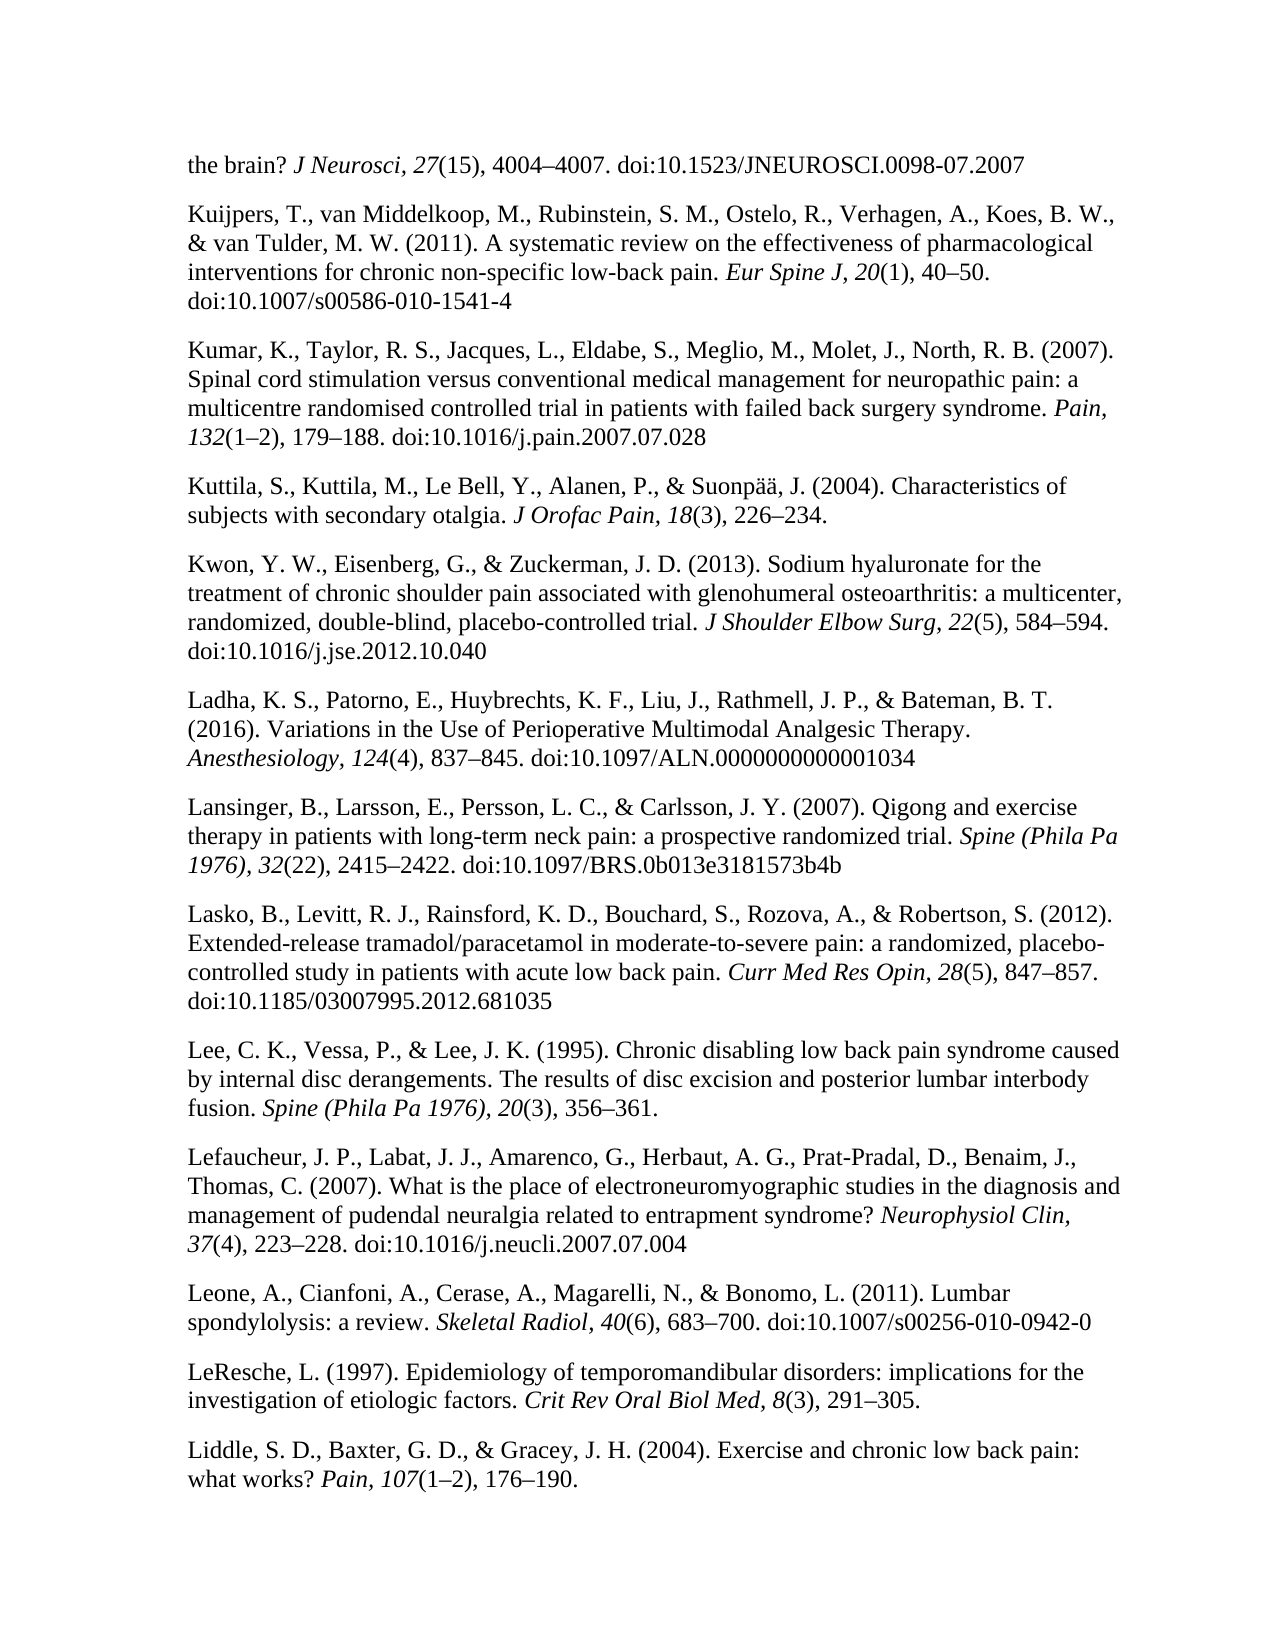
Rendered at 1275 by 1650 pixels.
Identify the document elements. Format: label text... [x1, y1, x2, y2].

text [187, 150, 1125, 179]
text Kumar, K., Taylor, R. S., Jacques, L., Eldabe, S., Meglio, M., Molet, J., North, R. B. (2007). Spinal cord stimulation versus conventional medical management for neuropathic pain: a multicentre randomised controlled trial in patients with failed back surgery syndrome. Pain, 132(1–2), 179–188. doi:10.1016/j.pain.2007.07.028 [187, 335, 1125, 450]
text Lefaucheur, J. P., Labat, J. J., Amarenco, G., Herbaut, A. G., Prat-Pradal, D., Benaim, J., Thomas, C. (2007). What is the place of electroneuromyographic studies in the diagnosis and management of pudendal neuralgia related to entrapment syndrome? Neurophysiol Clin, 37(4), 223–228. doi:10.1016/j.neucli.2007.07.004 [187, 1142, 1125, 1257]
text Ladha, K. S., Patorno, E., Huybrechts, K. F., Liu, J., Rathmell, J. P., & Bateman, B. T. (2016). Variations in the Use of Perioperative Multimodal Analgesic Therapy. Anesthesiology, 124(4), 837–845. doi:10.1097/ALN.0000000000001034 [187, 685, 1125, 772]
text Lansinger, B., Larsson, E., Persson, L. C., & Carlsson, J. Y. (2007). Qigong and exercise therapy in patients with long-term neck pain: a prospective randomized trial. Spine (Phila Pa 1976), 32(22), 2415–2422. doi:10.1097/BRS.0b013e3181573b4b [187, 792, 1125, 879]
text Kuijpers, T., van Middelkoop, M., Rubinstein, S. M., Ostelo, R., Verhagen, A., Koes, B. W., & van Tulder, M. W. (2011). A systematic review on the effectiveness of pharmacological interventions for chronic non-specific low-back pain. Eur Spine J, 20(1), 40–50. doi:10.1007/s00586-010-1541-4 [187, 199, 1125, 314]
text Liddle, S. D., Baxter, G. D., & Gracey, J. H. (2004). Exercise and chronic low back pain: what works? Pain, 107(1–2), 176–190. [187, 1435, 1125, 1492]
text LeResche, L. (1997). Epidemiology of temporomandibular disorders: implications for the investigation of etiologic factors. Crit Rev Oral Biol Med, 8(3), 291–305. [187, 1357, 1125, 1414]
text Kuttila, S., Kuttila, M., Le Bell, Y., Alanen, P., & Suonpää, J. (2004). Characteristics of subjects with secondary otalgia. J Orofac Pain, 18(3), 226–234. [187, 471, 1125, 529]
text Kwon, Y. W., Eisenberg, G., & Zuckerman, J. D. (2013). Sodium hyaluronate for the treatment of chronic shoulder pain associated with glenohumeral osteoarthritis: a multicenter, randomized, double-blind, placebo-controlled trial. J Shoulder Elbow Surg, 22(5), 584–594. doi:10.1016/j.jse.2012.10.040 [187, 549, 1125, 664]
text Lee, C. K., Vessa, P., & Lee, J. K. (1995). Chronic disabling low back pain syndrome caused by internal disc derangements. The results of disc excision and posterior lumbar interbody fusion. Spine (Phila Pa 1976), 20(3), 356–361. [187, 1035, 1125, 1122]
text Leone, A., Cianfoni, A., Cerase, A., Magarelli, N., & Bonomo, L. (2011). Lumbar spondylolysis: a review. Skeletal Radiol, 40(6), 683–700. doi:10.1007/s00256-010-0942-0 [187, 1278, 1125, 1336]
text Lasko, B., Levitt, R. J., Rainsford, K. D., Bouchard, S., Rozova, A., & Robertson, S. (2012). Extended-release tramadol/paracetamol in moderate-to-severe pain: a randomized, placebo-controlled study in patients with acute low back pain. Curr Med Res Opin, 28(5), 847–857. doi:10.1185/03007995.2012.681035 [187, 899, 1125, 1014]
